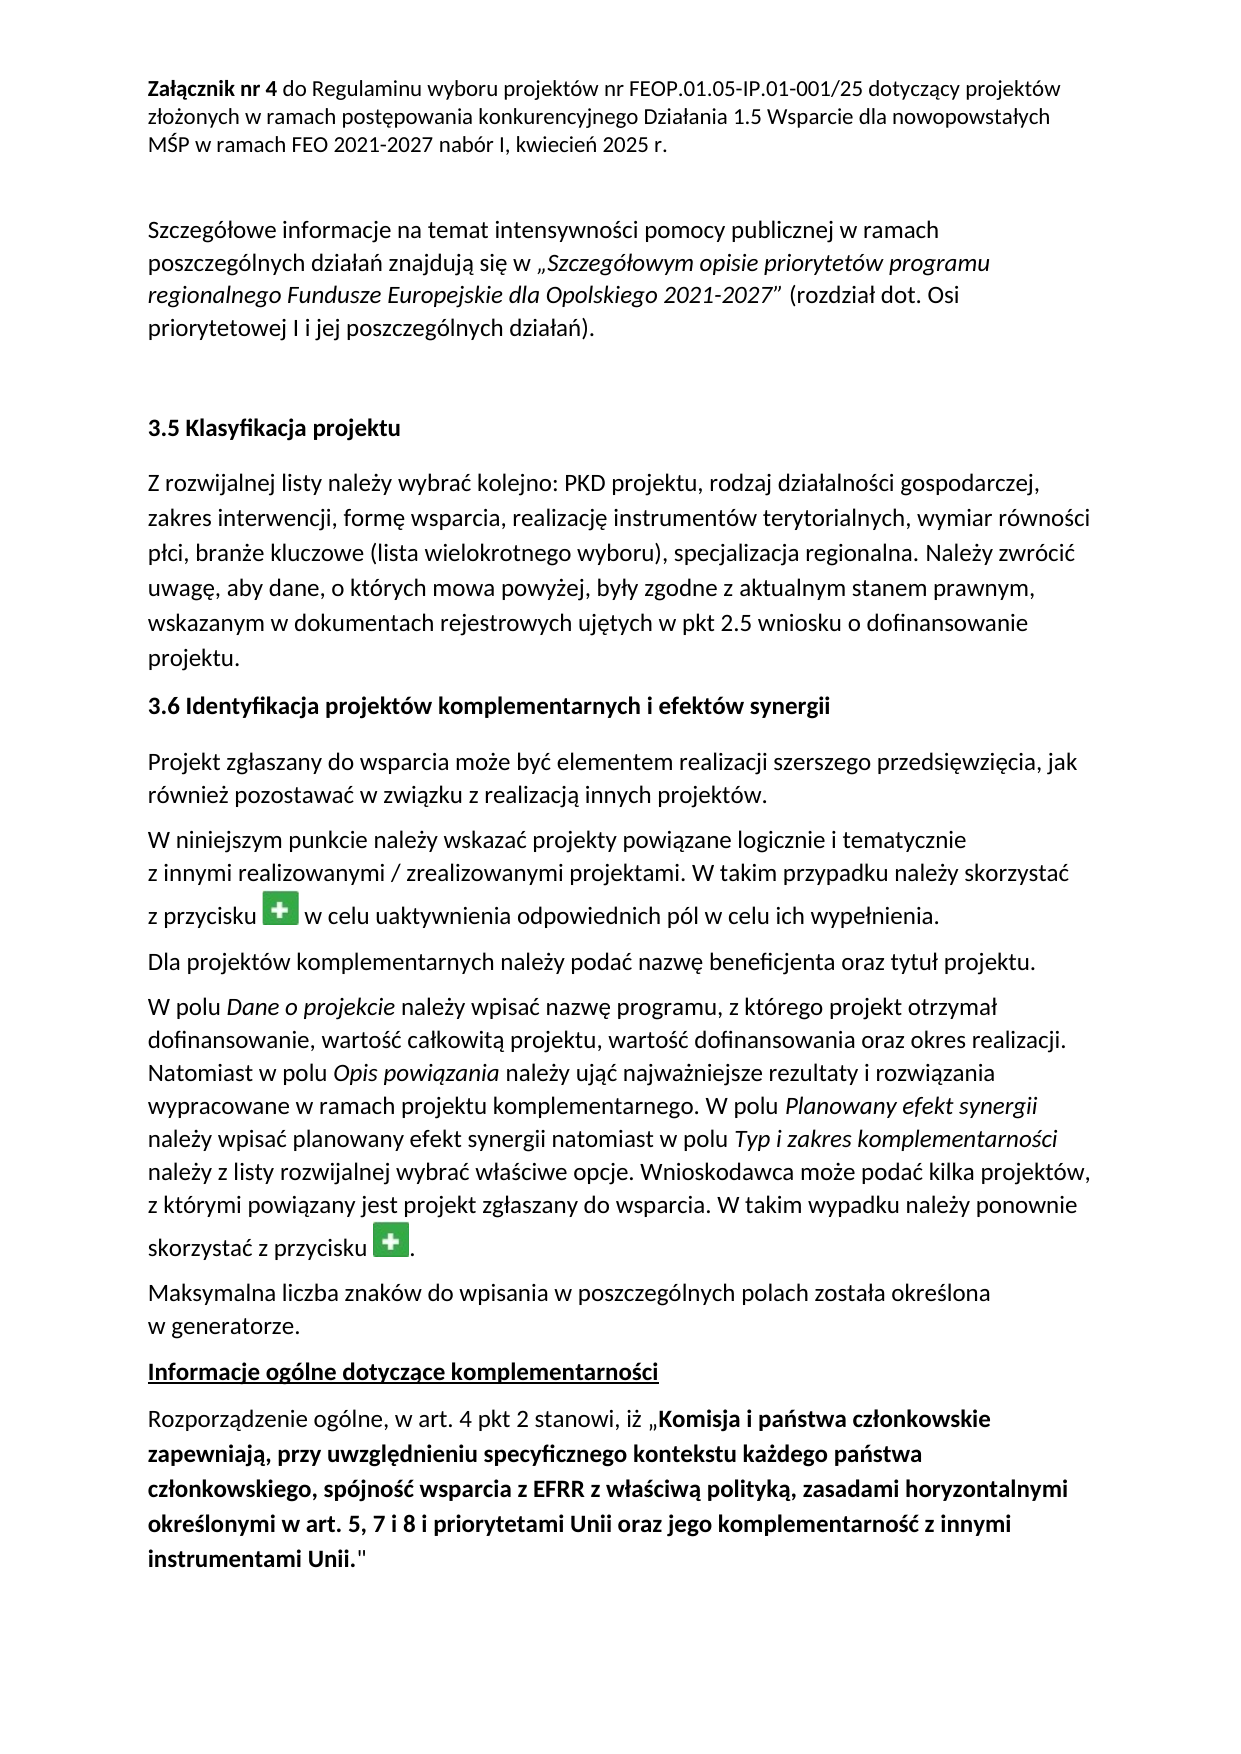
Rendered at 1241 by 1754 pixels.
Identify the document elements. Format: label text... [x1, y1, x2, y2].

text W niniejszym punkcie należy wskazać projekty powiązane logicznie i tematycznie z innymi realizowanymi / zrealizowanymi projektami. W takim przypadku należy skorzystać z przycisku w celu uaktywnienia odpowiednich pól w celu ich wypełnienia. [148, 824, 1093, 931]
text Informacje ogólne dotyczące komplementarności [148, 1356, 1093, 1386]
subtitle 3.5 Klasyfikacja projektu [148, 412, 1093, 442]
picture [262, 890, 299, 925]
text W polu Dane o projekcie należy wpisać nazwę programu, z którego projekt otrzymał dofinansowanie, wartość całkowitą projektu, wartość dofinansowania oraz okres realizacji. Natomiast w polu Opis powiązania należy ująć najważniejsze rezultaty i rozwiązania wypracowane w ramach projektu komplementarnego. W polu Planowany efekt synergii należy wpisać planowany efekt synergii natomiast w polu Typ i zakres komplementarności należy z listy rozwijalnej wybrać właściwe opcje. Wnioskodawca może podać kilka projektów, z którymi powiązany jest projekt zgłaszany do wsparcia. W takim wypadku należy ponownie skorzystać z przycisku . [148, 991, 1093, 1263]
text Z rozwijalnej listy należy wybrać kolejno: PKD projektu, rodzaj działalności gospodarczej, zakres interwencji, formę wsparcia, realizację instrumentów terytorialnych, wymiar równości płci, branże kluczowe (lista wielokrotnego wyboru), specjalizacja regionalna. Należy zwrócić uwagę, aby dane, o których mowa powyżej, były zgodne z aktualnym stanem prawnym, wskazanym w dokumentach rejestrowych ujętych w pkt 2.5 wniosku o dofinansowanie projektu. [148, 468, 1093, 673]
text Rozporządzenie ogólne, w art. 4 pkt 2 stanowi, iż „Komisja i państwa członkowskie zapewniają, przy uwzględnieniu specyficznego kontekstu każdego państwa członkowskiego, spójność wsparcia z EFRR z właściwą polityką, zasadami horyzontalnymi określonymi w art. 5, 7 i 8 i priorytetami Unii oraz jego komplementarność z innymi instrumentami Unii." [148, 1403, 1093, 1574]
text Szczegółowe informacje na temat intensywności pomocy publicznej w ramach poszczególnych działań znajdują się w „Szczegółowym opisie priorytetów programu regionalnego Fundusze Europejskie dla Opolskiego 2021-2027” (rozdział dot. Osi priorytetowej I i jej poszczególnych działań). [148, 214, 1093, 343]
picture [373, 1221, 409, 1257]
subtitle 3.6 Identyfikacja projektów komplementarnych i efektów synergii [148, 690, 1093, 721]
text Projekt zgłaszany do wsparcia może być elementem realizacji szerszego przedsięwzięcia, jak również pozostawać w związku z realizacją innych projektów. [148, 746, 1093, 809]
text Maksymalna liczba znaków do wpisania w poszczególnych polach została określona w generatorze. [148, 1278, 1093, 1341]
text Dla projektów komplementarnych należy podać nazwę beneficjenta oraz tytuł projektu. [148, 946, 1093, 976]
